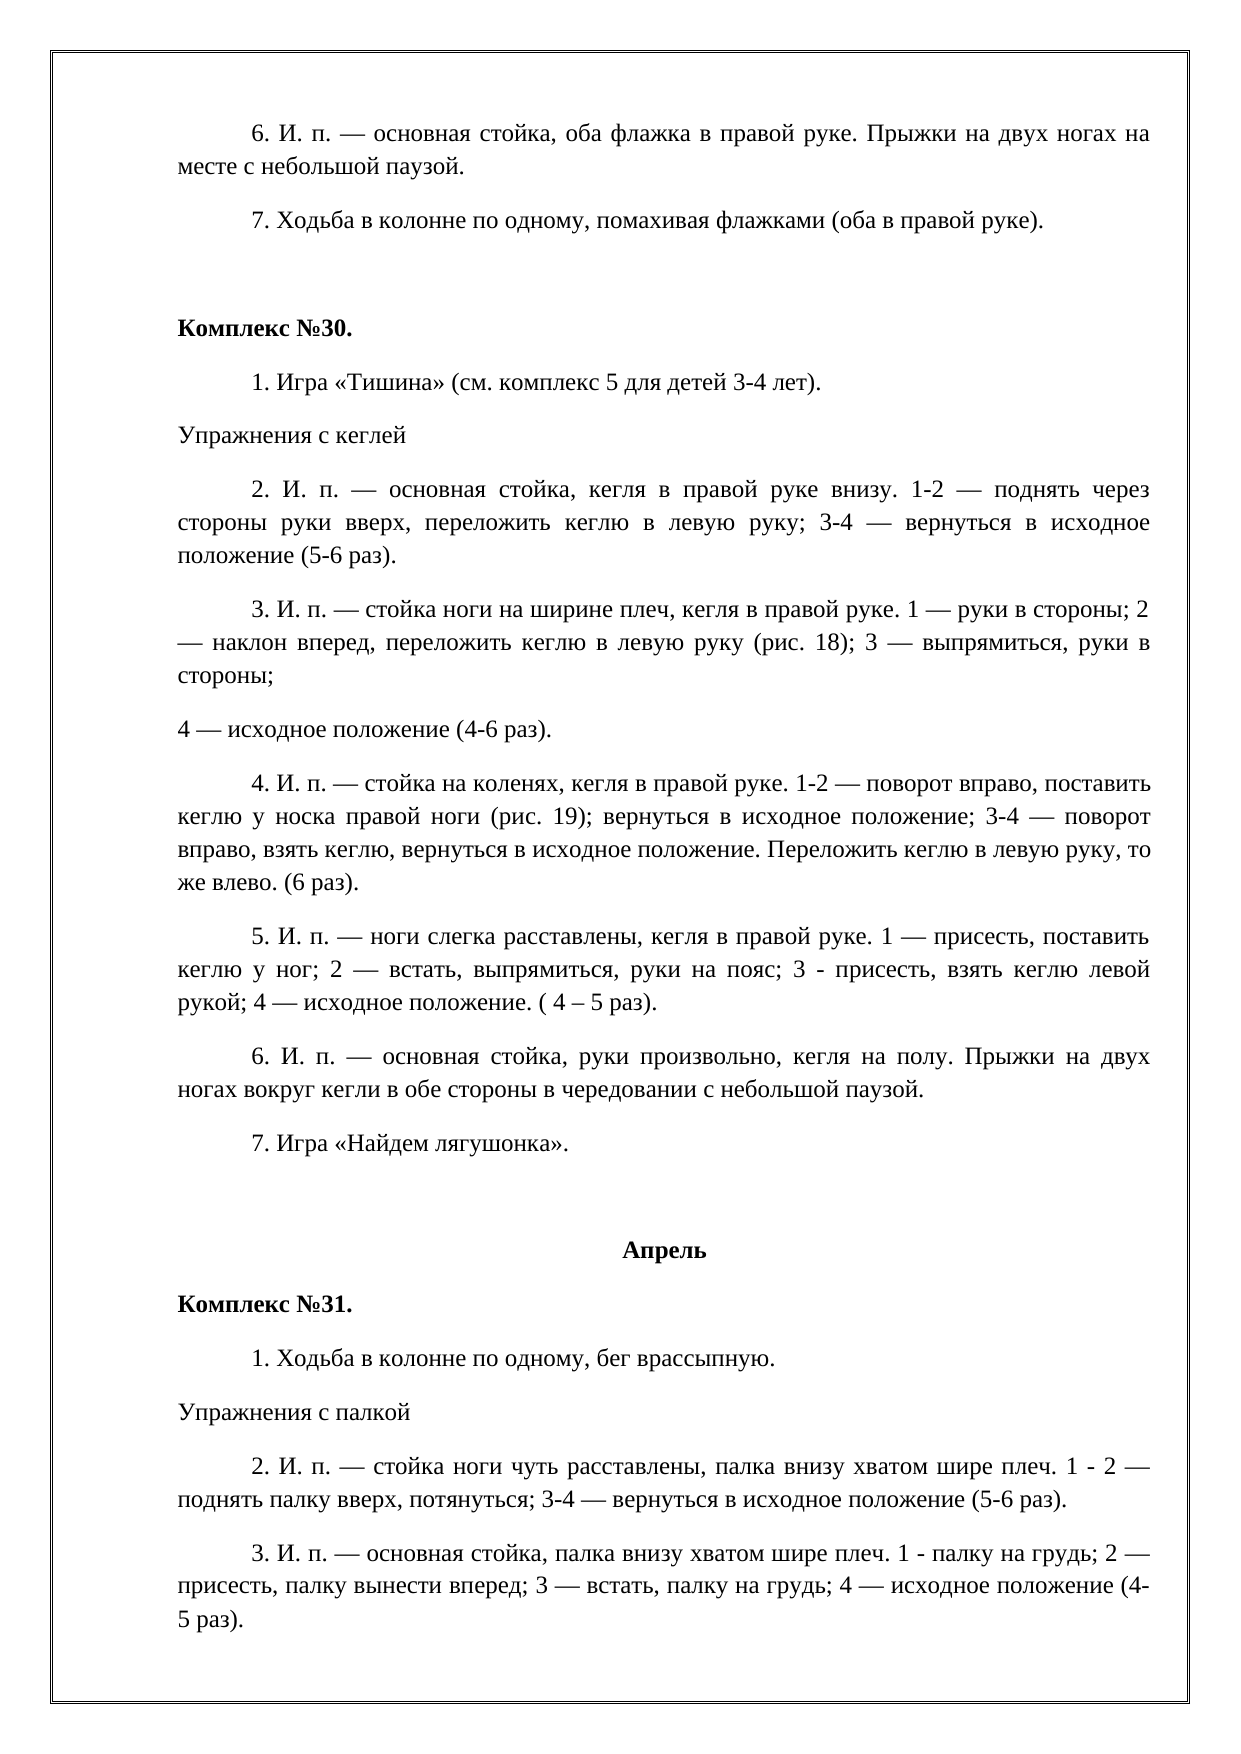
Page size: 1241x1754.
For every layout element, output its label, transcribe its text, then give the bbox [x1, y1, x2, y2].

text 6. И. п. — основная стойка, оба флажка в правой руке. Прыжки на двух ногах на месте с небольшой паузой. [177, 118, 1152, 180]
text Комплекс №31. [177, 1289, 1152, 1318]
text 2. И. п. — стойка ноги чуть расставлены, палка внизу хватом шире плеч. 1 - 2 — поднять палку вверх, потянуться; 3-4 — вернуться в исходное положение (5-6 раз). [177, 1451, 1152, 1512]
text 5. И. п. — ноги слегка расставлены, кегля в правой руке. 1 — присесть, поставить кеглю у ног; 2 — встать, выпрямиться, руки на пояс; 3 - присесть, взять кеглю левой рукой; 4 — исходное положение. ( 4 – 5 раз). [177, 921, 1152, 1016]
text Комплекс №30. [177, 313, 1152, 341]
text 4 — исходное положение (4-6 раз). [177, 714, 1152, 743]
text 1. Ходьба в колонне по одному, бег врассыпную. [177, 1343, 1152, 1372]
text 1. Игра «Тишина» (см. комплекс 5 для детей 3-4 лет). [177, 367, 1152, 395]
text 6. И. п. — основная стойка, руки произвольно, кегля на полу. Прыжки на двух ногах вокруг кегли в обе стороны в чередовании с небольшой паузой. [177, 1041, 1152, 1102]
text 3. И. п. — основная стойка, палка внизу хватом шире плеч. 1 - палку на грудь; 2 — присесть, палку вынести вперед; 3 — встать, палку на грудь; 4 — исходное положение (4-5 раз). [177, 1538, 1152, 1632]
text 2. И. п. — основная стойка, кегля в правой руке внизу. 1-2 — поднять через стороны руки вверх, переложить кеглю в левую руку; 3-4 — вернуться в исходное положение (5-6 раз). [177, 474, 1152, 569]
text Упражнения с кеглей [177, 420, 1152, 449]
text Упражнения с палкой [177, 1397, 1152, 1426]
text 7. Ходьба в колонне по одному, помахивая флажками (оба в правой руке). [177, 205, 1152, 234]
text 3. И. п. — стойка ноги на ширине плеч, кегля в правой руке. 1 — руки в стороны; 2 — наклон вперед, переложить кеглю в левую руку (рис. 18); 3 — выпрямиться, руки в стороны; [177, 594, 1152, 689]
text 4. И. п. — стойка на коленях, кегля в правой руке. 1-2 — поворот вправо, поставить кеглю у носка правой ноги (рис. 19); вернуться в исходное положение; 3-4 — поворот вправо, взять кеглю, вернуться в исходное положение. Переложить кеглю в левую руку, то же влево. (6 раз). [177, 768, 1152, 896]
text Апрель [177, 1235, 1152, 1264]
text 7. Игра «Найдем лягушонка». [177, 1128, 1152, 1156]
